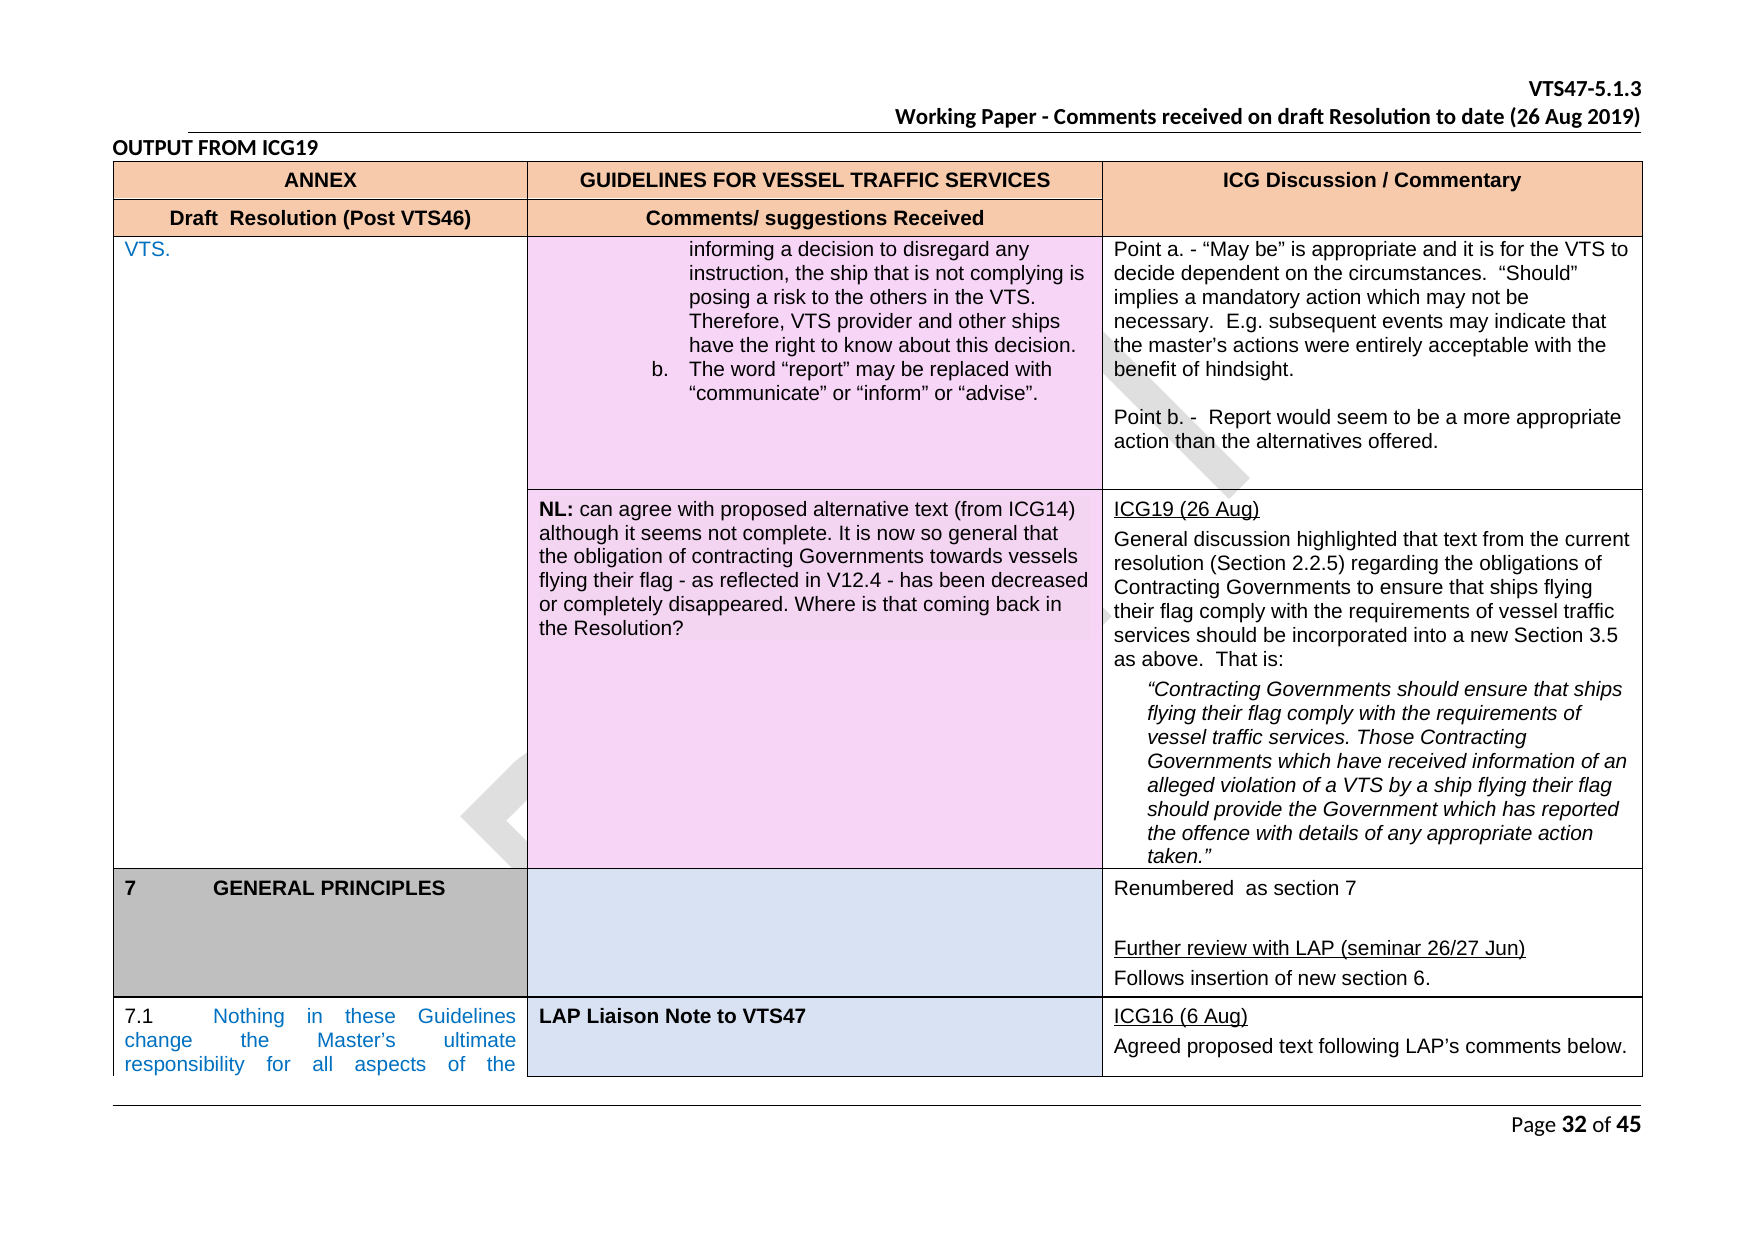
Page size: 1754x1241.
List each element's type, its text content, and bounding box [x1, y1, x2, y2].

table_cell Draft Resolution (Post VTS46) [114, 200, 527, 236]
table_cell Renumbered as section 7 Further review with LAP (seminar 26/27 Jun) Follows insertion of new section 6. [1103, 869, 1642, 996]
table_header ICG Discussion / Commentary [1103, 162, 1642, 236]
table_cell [1103, 237, 1642, 489]
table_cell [1103, 998, 1642, 1076]
table_cell 7 GENERAL PRINCIPLES [114, 869, 527, 996]
table_header GUIDELINES FOR VESSEL TRAFFIC SERVICES [528, 162, 1102, 198]
table_cell [528, 869, 1102, 996]
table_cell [114, 998, 527, 1076]
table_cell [528, 237, 1102, 489]
table_cell NL: can agree with proposed alternative text (from ICG14) although it seems not complete. It is now so general that the obligation of contracting Governments towards vessels flying their flag - as reflected in V12.4 - has been decreased or completely disappeared. Where is that coming back in the Resolution? [528, 490, 1102, 868]
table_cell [528, 998, 1102, 1076]
table_header ANNEX [114, 162, 527, 198]
table_cell ICG19 (26 Aug) General discussion highlighted that text from the current resolution (Section 2.2.5) regarding the obligations of Contracting Governments to ensure that ships flying their flag comply with the requirements of vessel traffic services should be incorporated into a new Section 3.5 as above. That is: “Contracting Governments should ensure that ships flying their flag comply with the requirements of vessel traffic services. Those Contracting Governments which have received information of an alleged violation of a VTS by a ship flying their flag should provide the Government which has reported the offence with details of any appropriate action taken.” [1103, 490, 1642, 868]
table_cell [114, 237, 527, 868]
table_cell Comments/ suggestions Received [528, 200, 1102, 236]
